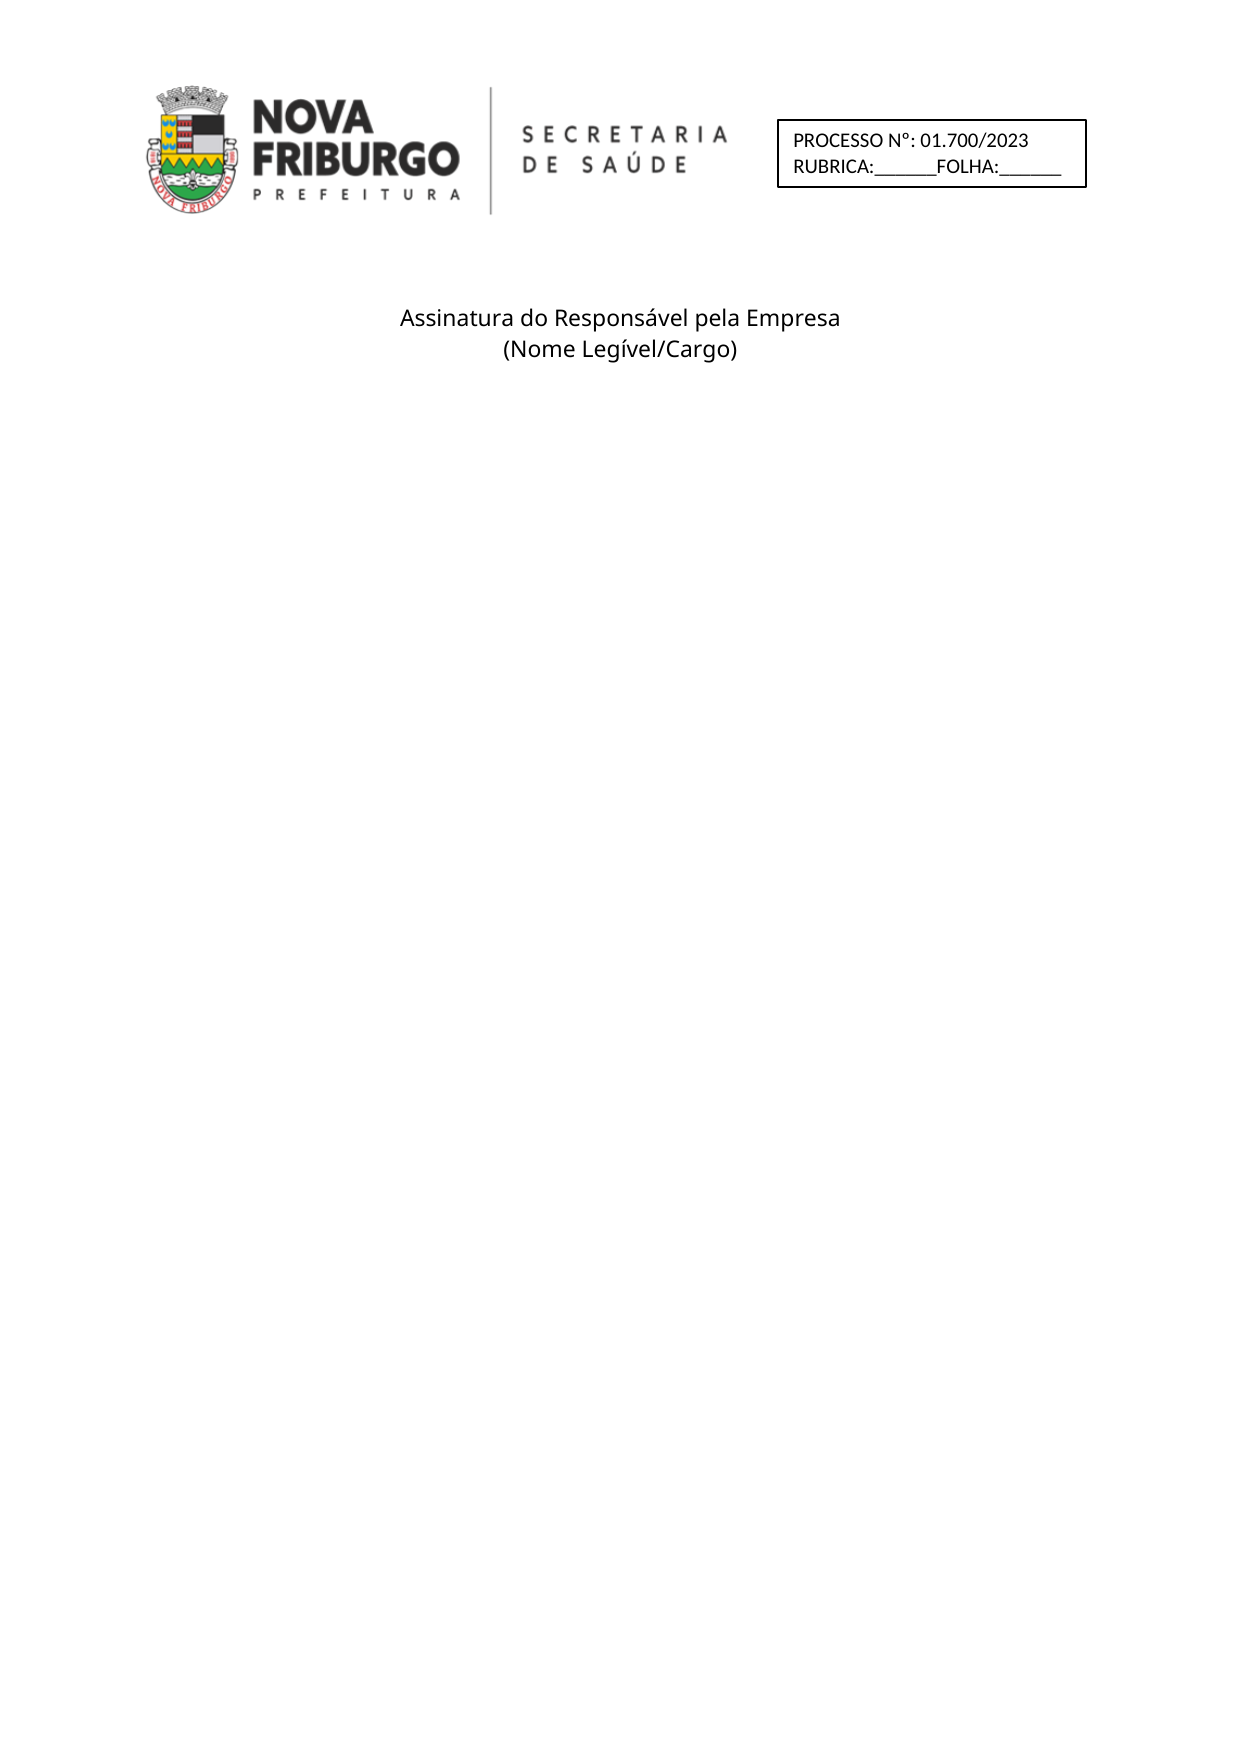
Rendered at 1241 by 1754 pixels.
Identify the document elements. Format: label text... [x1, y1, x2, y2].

text Assinatura do Responsável pela Empresa [148, 302, 1092, 333]
text (Nome Legível/Cargo) [148, 333, 1092, 364]
picture [134, 75, 744, 229]
